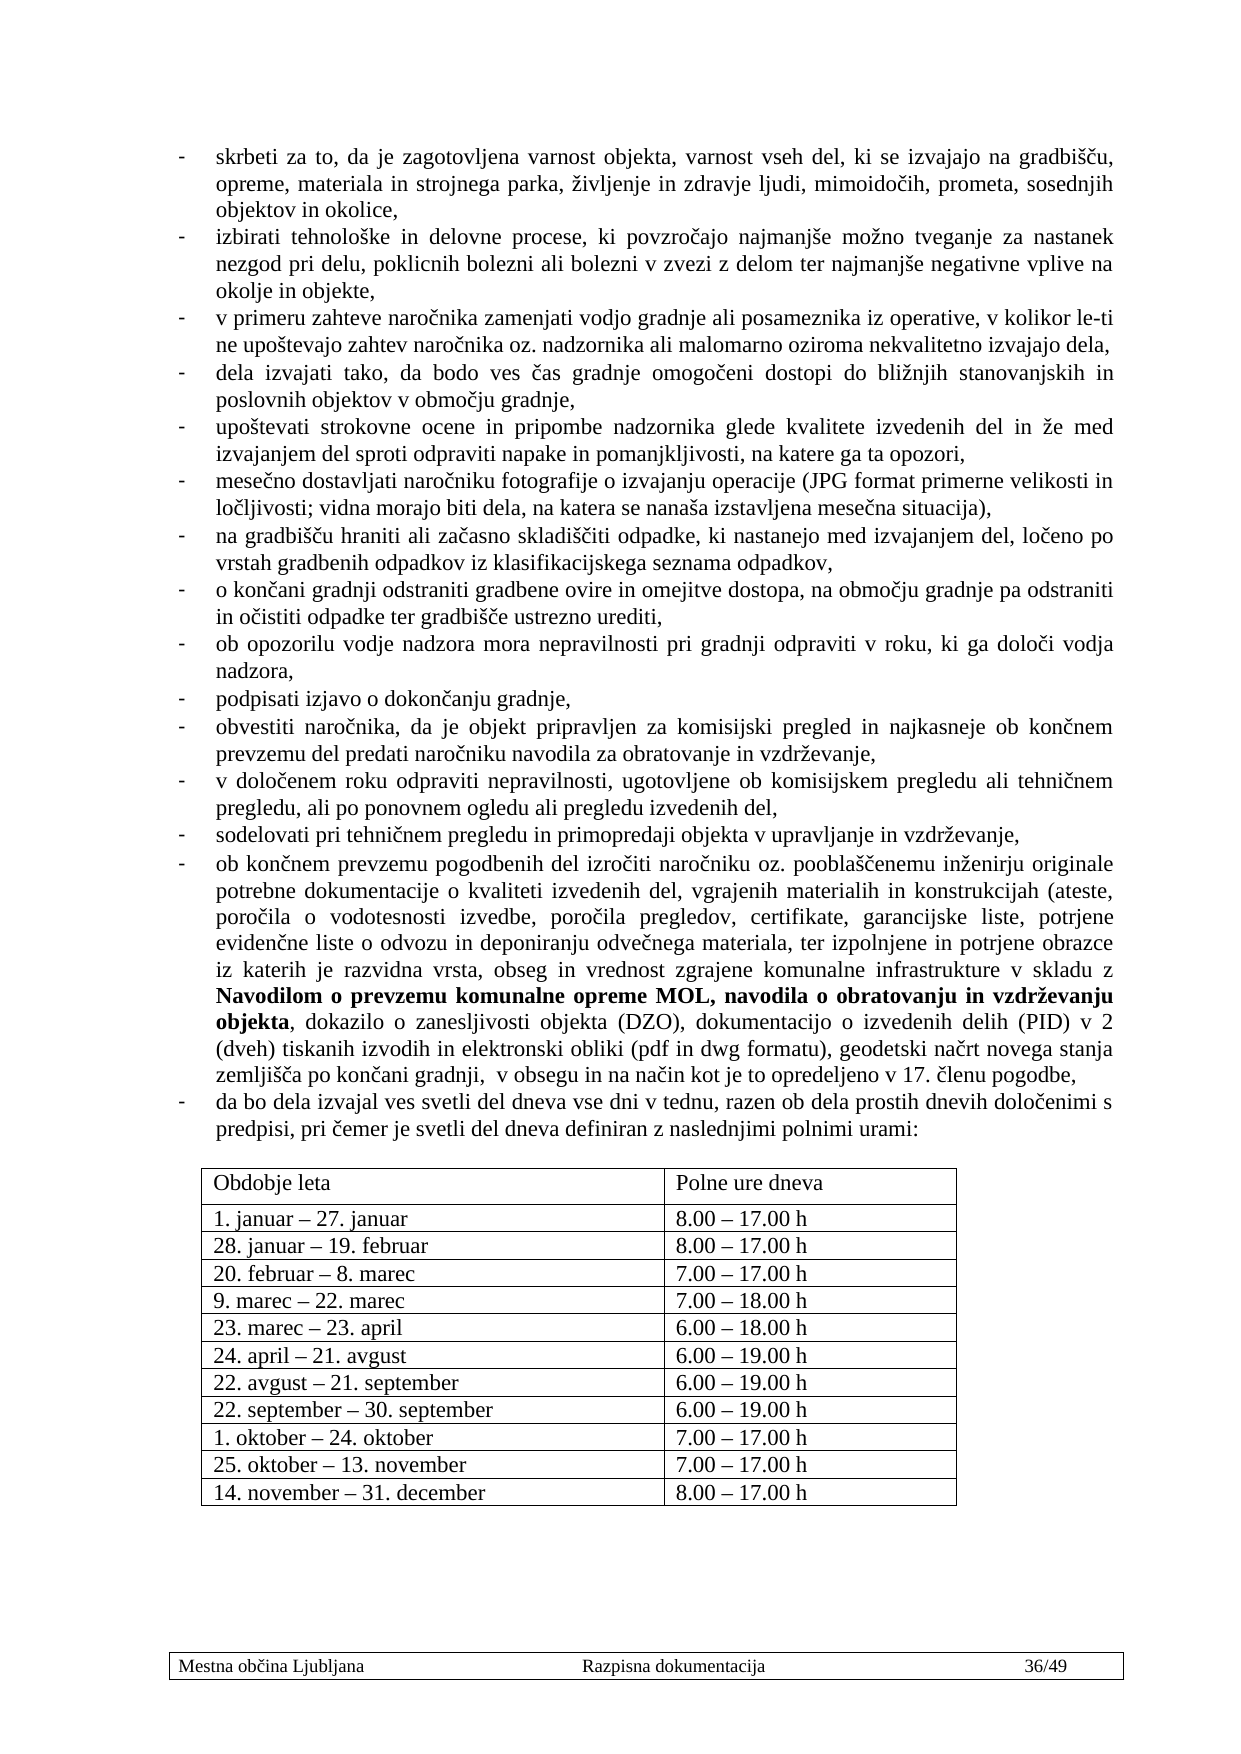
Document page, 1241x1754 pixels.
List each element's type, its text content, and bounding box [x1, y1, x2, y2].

list v določenem roku odpraviti nepravilnosti, ugotovljene ob komisijskem pregledu ali tehničnem pregledu, ali po ponovnem ogledu ali pregledu izvedenih del, [178, 766, 1115, 821]
table_cell 6.00 – 19.00 h [665, 1369, 956, 1396]
list da bo dela izvajal ves svetli del dneva vse dni v tednu, razen ob dela prostih dnevih določenimi s predpisi, pri čemer je svetli del dneva definiran z naslednjimi polnimi urami: [178, 1087, 1115, 1142]
list dela izvajati tako, da bodo ves čas gradnje omogočeni dostopi do bližnjih stanovanjskih in poslovnih objektov v območju gradnje, [178, 358, 1115, 412]
table_cell 6.00 – 18.00 h [665, 1314, 956, 1341]
list upoštevati strokovne ocene in pripombe nadzornika glede kvalitete izvedenih del in že med izvajanjem del sproti odpraviti napake in pomanjkljivosti, na katere ga ta opozori, [178, 412, 1115, 466]
table_header Obdobje leta [202, 1169, 664, 1204]
list sodelovati pri tehničnem pregledu in primopredaji objekta v upravljanje in vzdrževanje, [178, 821, 1115, 849]
table_cell 8.00 – 17.00 h [665, 1479, 956, 1505]
table_cell 8.00 – 17.00 h [665, 1232, 956, 1258]
table_cell 25. oktober – 13. november [202, 1451, 664, 1478]
list podpisati izjavo o dokončanju gradnje, [178, 684, 1115, 712]
table_cell 22. avgust – 21. september [202, 1369, 664, 1396]
table_cell 7.00 – 17.00 h [665, 1424, 956, 1450]
table_cell 7.00 – 18.00 h [665, 1287, 956, 1313]
table_cell 7.00 – 17.00 h [665, 1260, 956, 1286]
list ob končnem prevzemu pogodbenih del izročiti naročniku oz. pooblaščenemu inženirju originale potrebne dokumentacije o kvaliteti izvedenih del, vgrajenih materialih in konstrukcijah (ateste, poročila o vodotesnosti izvedbe, poročila pregledov, certifikate, garancijske liste, potrjene evidenčne liste o odvozu in deponiranju odvečnega materiala, ter izpolnjene in potrjene obrazce iz katerih je razvidna vrsta, obseg in vrednost zgrajene komunalne infrastrukture v skladu z Navodilom o prevzemu komunalne opreme MOL, navodila o obratovanju in vzdrževanju objekta, dokazilo o zanesljivosti objekta (DZO), dokumentacijo o izvedenih delih (PID) v 2 (dveh) tiskanih izvodih in elektronski obliki (pdf in dwg formatu), geodetski načrt novega stanja zemljišča po končani gradnji, v obsegu in na način kot je to opredeljeno v 17. členu pogodbe, [178, 849, 1115, 1087]
list na gradbišču hraniti ali začasno skladiščiti odpadke, ki nastanejo med izvajanjem del, ločeno po vrstah gradbenih odpadkov iz klasifikacijskega seznama odpadkov, [178, 521, 1115, 575]
list mesečno dostavljati naročniku fotografije o izvajanju operacije (JPG format primerne velikosti in ločljivosti; vidna morajo biti dela, na katera se nanaša izstavljena mesečna situacija), [178, 466, 1115, 521]
list obvestiti naročnika, da je objekt pripravljen za komisijski pregled in najkasneje ob končnem prevzemu del predati naročniku navodila za obratovanje in vzdrževanje, [178, 712, 1115, 766]
list v primeru zahteve naročnika zamenjati vodjo gradnje ali posameznika iz operative, v kolikor le-ti ne upoštevajo zahtev naročnika oz. nadzornika ali malomarno oziroma nekvalitetno izvajajo dela, [178, 303, 1115, 358]
table_cell 8.00 – 17.00 h [665, 1205, 956, 1231]
table_header Polne ure dneva [665, 1169, 956, 1204]
table_cell 14. november – 31. december [202, 1479, 664, 1505]
list ob opozorilu vodje nadzora mora nepravilnosti pri gradnji odpraviti v roku, ki ga določi vodja nadzora, [178, 629, 1115, 684]
table_cell 9. marec – 22. marec [202, 1287, 664, 1313]
list skrbeti za to, da je zagotovljena varnost objekta, varnost vseh del, ki se izvajajo na gradbišču, opreme, materiala in strojnega parka, življenje in zdravje ljudi, mimoidočih, prometa, sosednjih objektov in okolice, [178, 142, 1115, 222]
table_cell 28. januar – 19. februar [202, 1232, 664, 1258]
list o končani gradnji odstraniti gradbene ovire in omejitve dostopa, na območju gradnje pa odstraniti in očistiti odpadke ter gradbišče ustrezno urediti, [178, 575, 1115, 629]
table_cell 20. februar – 8. marec [202, 1260, 664, 1286]
table_cell 22. september – 30. september [202, 1397, 664, 1423]
table_cell 6.00 – 19.00 h [665, 1342, 956, 1368]
table_cell 23. marec – 23. april [202, 1314, 664, 1341]
table_cell 24. april – 21. avgust [202, 1342, 664, 1368]
table_cell 7.00 – 17.00 h [665, 1451, 956, 1478]
table_cell 1. januar – 27. januar [202, 1205, 664, 1231]
table_cell 1. oktober – 24. oktober [202, 1424, 664, 1450]
list izbirati tehnološke in delovne procese, ki povzročajo najmanjše možno tveganje za nastanek nezgod pri delu, poklicnih bolezni ali bolezni v zvezi z delom ter najmanjše negativne vplive na okolje in objekte, [178, 222, 1115, 303]
table_cell 6.00 – 19.00 h [665, 1397, 956, 1423]
